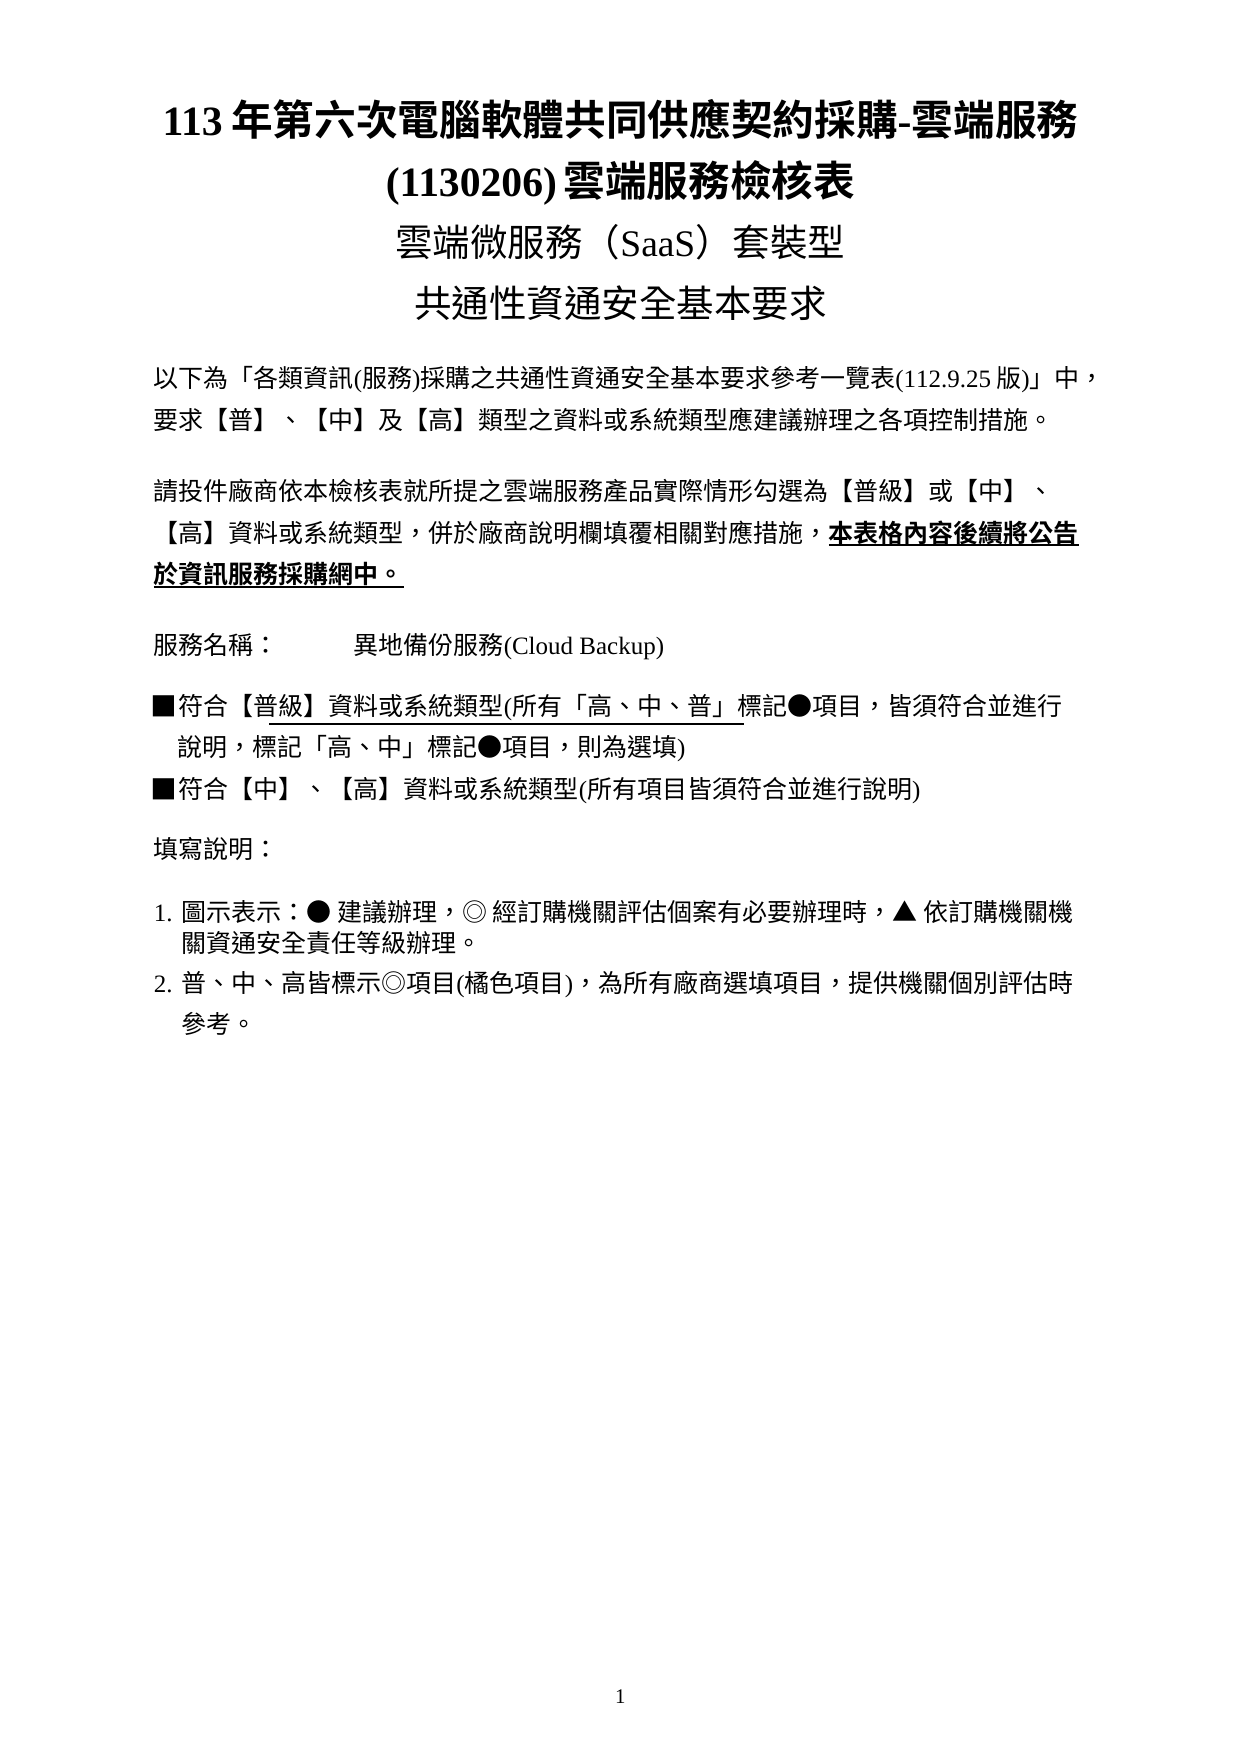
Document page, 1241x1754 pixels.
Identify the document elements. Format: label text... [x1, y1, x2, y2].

text 符合【普級】資料或系統類型(所有「高、中、普」標記●項目，皆須符合並進行說明，標記「高、中」標記●項目，則為選填) [153, 682, 1087, 765]
text (1130206) 雲端服務檢核表 [153, 163, 1087, 204]
text 請投件廠商依本檢核表就所提之雲端服務產品實際情形勾選為【普級】或【中】、【高】資料或系統類型，併於廠商說明欄填覆相關對應措施，本表格內容後續將公告於資訊服務採購網中。 [153, 467, 1087, 592]
text 共通性資通安全基本要求 [153, 284, 1087, 325]
list 普、中、高皆標示◎項目(橘色項目)，為所有廠商選填項目，提供機關個別評估時參考。 [153, 959, 1087, 1042]
text 服務名稱： 異地備份服務(Cloud Backup) [153, 621, 1087, 663]
text 113年第六次電腦軟體共同供應契約採購-雲端服務 [153, 102, 1087, 144]
text 雲端微服務（SaaS）套裝型 [153, 223, 1087, 265]
text 符合【中】、【高】資料或系統類型(所有項目皆須符合並進行說明) [153, 765, 1087, 807]
text 以下為「各類資訊(服務)採購之共通性資通安全基本要求參考一覽表(112.9.25版)」中，要求【普】、【中】及【高】類型之資料或系統類型應建議辦理之各項控制措施。 [153, 354, 1087, 438]
list 圖示表示：● 建議辦理，◎ 經訂購機關評估個案有必要辦理時，▲ 依訂購機關機關資通安全責任等級辦理。 [153, 896, 1087, 959]
text 填寫說明： [153, 825, 1087, 867]
